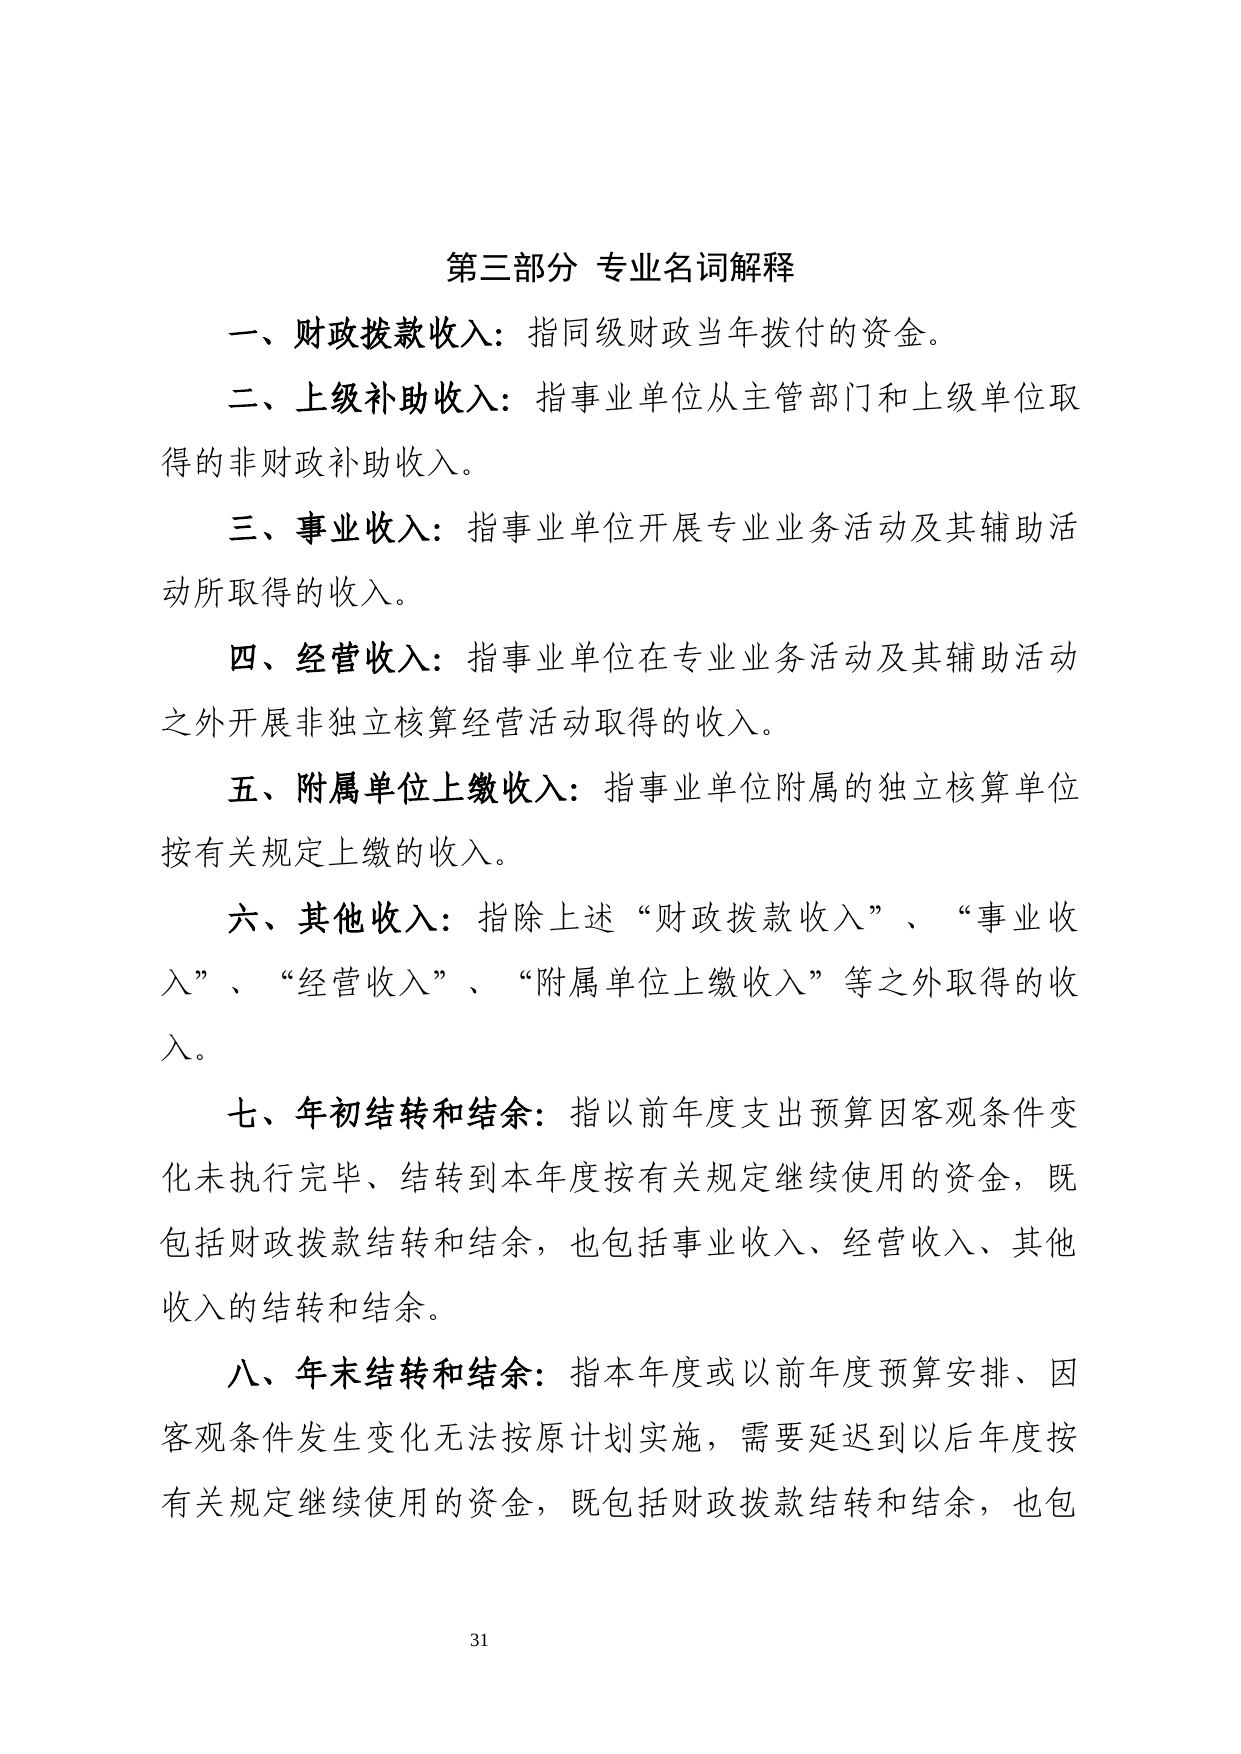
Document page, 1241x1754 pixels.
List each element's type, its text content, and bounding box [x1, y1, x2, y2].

text 三、事业收入：指事业单位开展专业业务活动及其辅助活动所取得的收入。 [159, 493, 1081, 623]
text 二、上级补助收入：指事业单位从主管部门和上级单位取得的非财政补助收入。 [159, 363, 1081, 493]
text 六、其他收入：指除上述“财政拨款收入”、“事业收入”、“经营收入”、“附属单位上缴收入”等之外取得的收入。 [159, 883, 1081, 1078]
text 第三部分 专业名词解释 [159, 233, 1081, 298]
text 一、财政拨款收入：指同级财政当年拨付的资金。 [159, 298, 1081, 363]
text 五、附属单位上缴收入：指事业单位附属的独立核算单位按有关规定上缴的收入。 [159, 753, 1081, 883]
text 四、经营收入：指事业单位在专业业务活动及其辅助活动之外开展非独立核算经营活动取得的收入。 [159, 623, 1081, 753]
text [159, 1338, 1081, 1533]
text 七、年初结转和结余：指以前年度支出预算因客观条件变化未执行完毕、结转到本年度按有关规定继续使用的资金，既包括财政拨款结转和结余，也包括事业收入、经营收入、其他收入的结转和结余。 [159, 1078, 1081, 1338]
